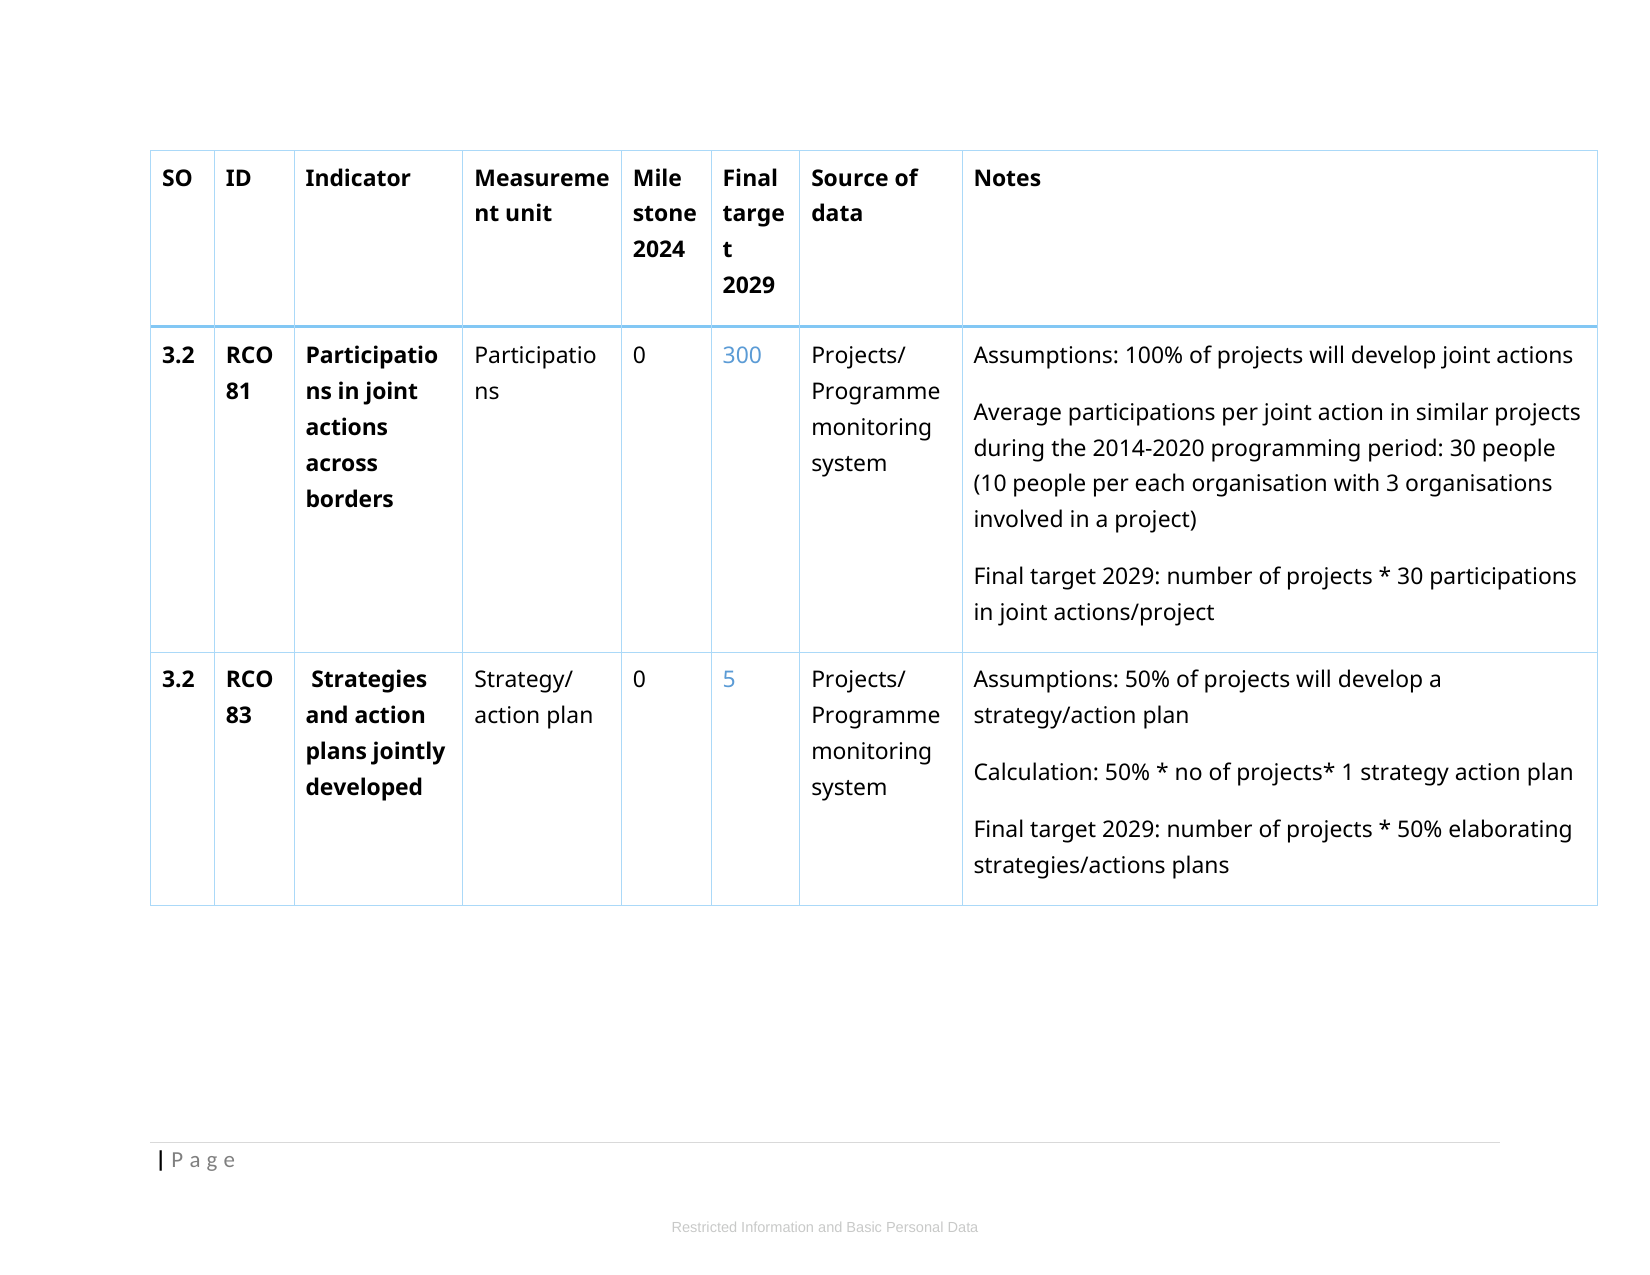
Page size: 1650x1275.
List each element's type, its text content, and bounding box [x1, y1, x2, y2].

table_header Source of data [800, 151, 962, 325]
table_header Indicator [295, 151, 462, 325]
table_cell Projects/Programme monitoring system [800, 653, 962, 905]
table_cell Strategy/action plan [463, 653, 621, 905]
table_header ID [215, 151, 294, 325]
table_header Measurement unit [463, 151, 621, 325]
table_cell 5 [712, 653, 799, 905]
table_header Mile stone 2024 [622, 151, 711, 325]
table_cell Assumptions: 100% of projects will develop joint actions Average participations per joint action in similar projects during the 2014-2020 programming period: 30 people (10 people per each organisation with 3 organisations involved in a project) Final target 2029: number of projects * 30 participations in joint actions/project [963, 328, 1597, 652]
table_cell 0 [622, 653, 711, 905]
table_cell Participations [463, 328, 621, 652]
table_cell Projects/Programme monitoring system [800, 328, 962, 652]
table_cell Participations in joint actions across borders [295, 328, 462, 652]
table_cell 300 [712, 328, 799, 652]
table_header Final target 2029 [712, 151, 799, 325]
table_header SO [151, 151, 214, 325]
table_cell 3.2 [151, 328, 214, 652]
table_cell RCO83 [215, 653, 294, 905]
table_header Notes [963, 151, 1597, 325]
table_cell Strategies and action plans jointly developed [295, 653, 462, 905]
table_cell 0 [622, 328, 711, 652]
table_cell RCO81 [215, 328, 294, 652]
table_cell 3.2 [151, 653, 214, 905]
table_cell Assumptions: 50% of projects will develop a strategy/action plan Calculation: 50% * no of projects* 1 strategy action plan Final target 2029: number of projects * 50% elaborating strategies/actions plans [963, 653, 1597, 905]
